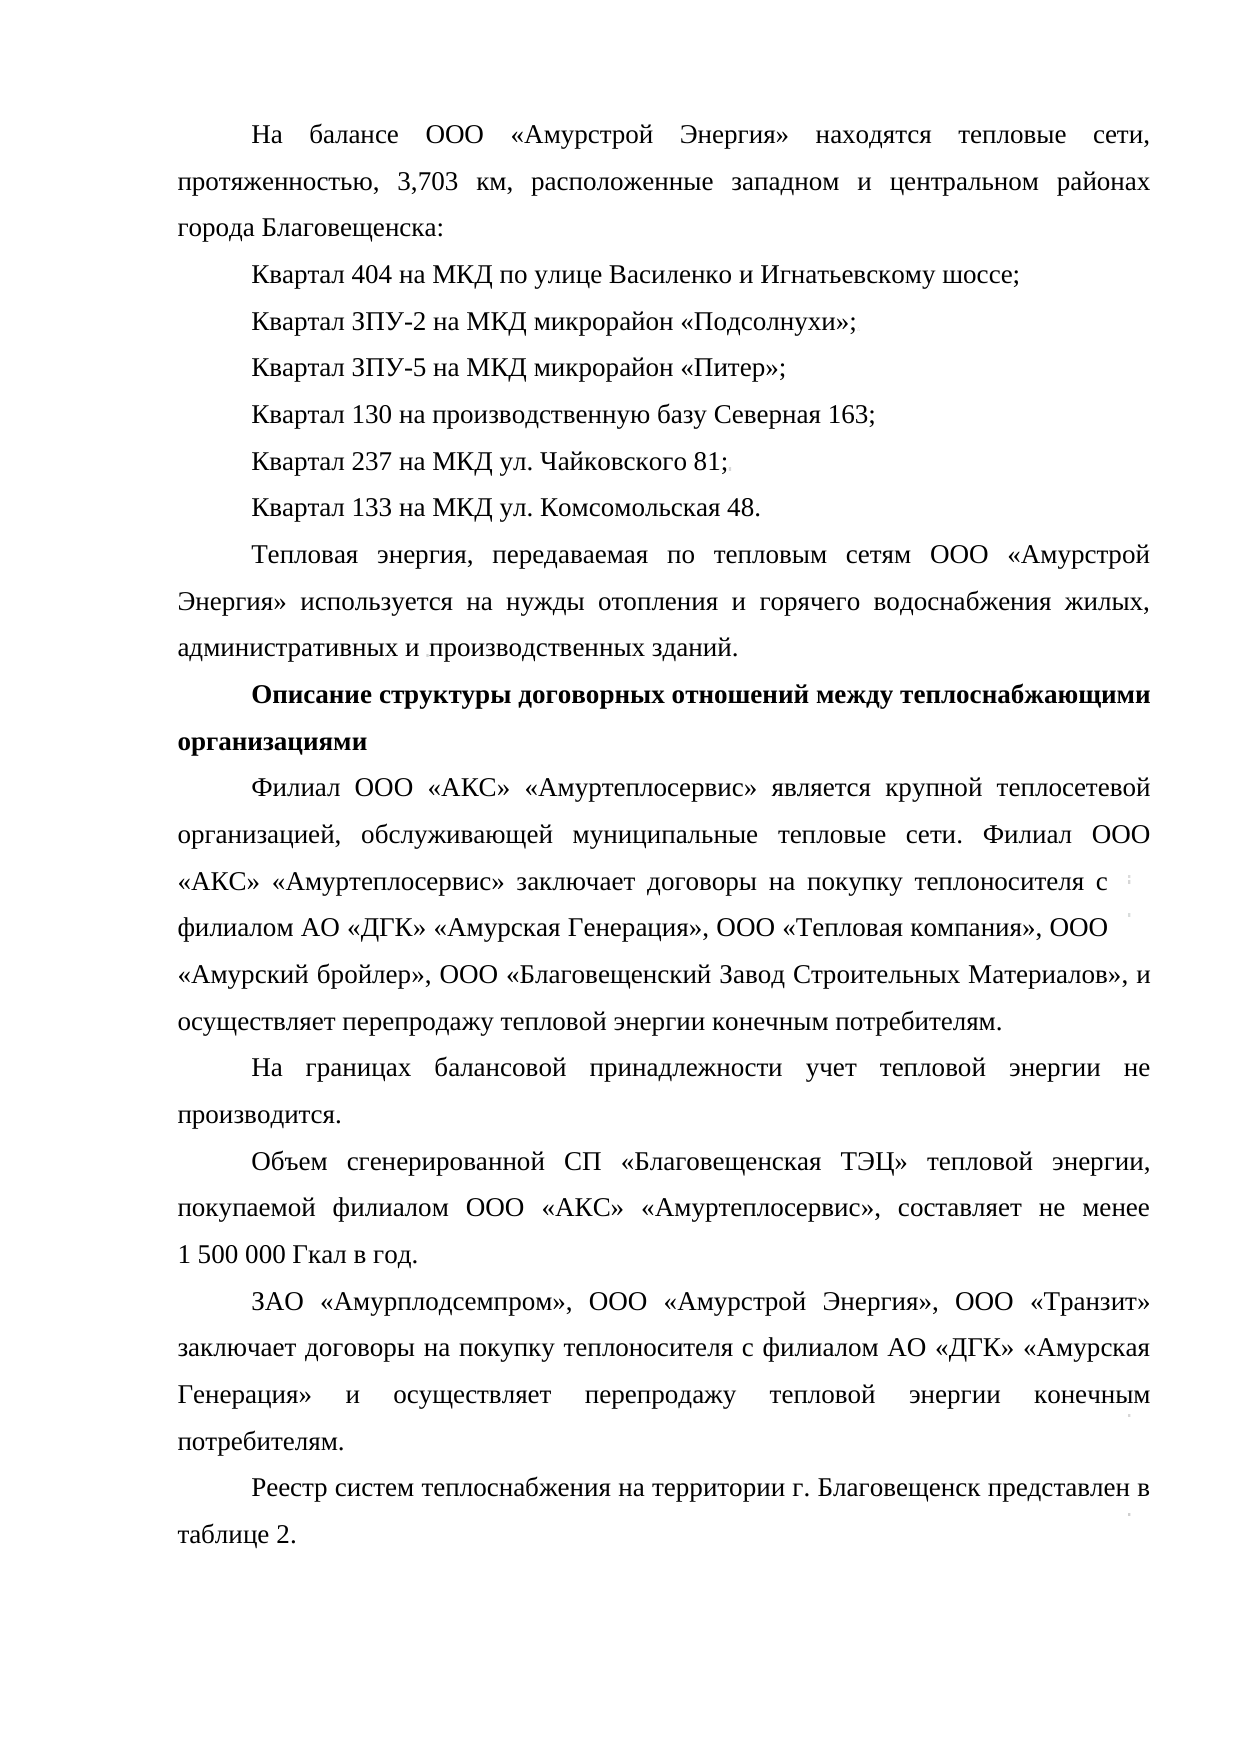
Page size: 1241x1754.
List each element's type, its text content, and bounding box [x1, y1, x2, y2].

text На границах балансовой принадлежности учет тепловой энергии не производится. [177, 1051, 1152, 1129]
text Описание структуры договорных отношений между теплоснабжающими организациями [177, 678, 1152, 756]
text Квартал 130 на производственную базу Северная 163; [177, 398, 1152, 429]
text Филиал ООО «АКС» «Амуртеплосервис» является крупной теплосетевой организацией, обслуживающей муниципальные тепловые сети. Филиал ООО «АКС» «Амуртеплосервис» заключает договоры на покупку теплоносителя с филиалом АО «ДГК» «Амурская Генерация», ООО «Тепловая компания», ООО «Амурский бройлер», ООО «Благовещенский Завод Строительных Материалов», и осуществляет перепродажу тепловой энергии конечным потребителям. [177, 771, 1152, 1036]
text На балансе ООО «Амурстрой Энергия» находятся тепловые сети, протяженностью, 3,703 км, расположенные западном и центральном районах города Благовещенска: [177, 118, 1152, 243]
text Тепловая энергия, передаваемая по тепловым сетям ООО «Амурстрой Энергия» используется на нужды отопления и горячего водоснабжения жилых, административных и производственных зданий. [177, 538, 1152, 663]
text Квартал ЗПУ-5 на МКД микрорайон «Питер»; [177, 351, 1152, 383]
text Реестр систем теплоснабжения на территории г. Благовещенск представлен в таблице 2. [177, 1471, 1152, 1549]
text Квартал ЗПУ-2 на МКД микрорайон «Подсолнухи»; [177, 305, 1152, 336]
text Квартал 404 на МКД по улице Василенко и Игнатьевскому шоссе; [177, 258, 1152, 289]
text Квартал 237 на МКД ул. Чайковского 81; [177, 445, 1152, 476]
text Объем сгенерированной СП «Благовещенская ТЭЦ» тепловой энергии, покупаемой филиалом ООО «АКС» «Амуртеплосервис», составляет не менее 1 500 000 Гкал в год. [177, 1145, 1152, 1269]
text ЗАО «Амурплодсемпром», ООО «Амурстрой Энергия», ООО «Транзит» заключает договоры на покупку теплоносителя с филиалом АО «ДГК» «Амурская Генерация» и осуществляет перепродажу тепловой энергии конечным потребителям. [177, 1285, 1152, 1456]
text Квартал 133 на МКД ул. Комсомольская 48. [177, 491, 1152, 523]
